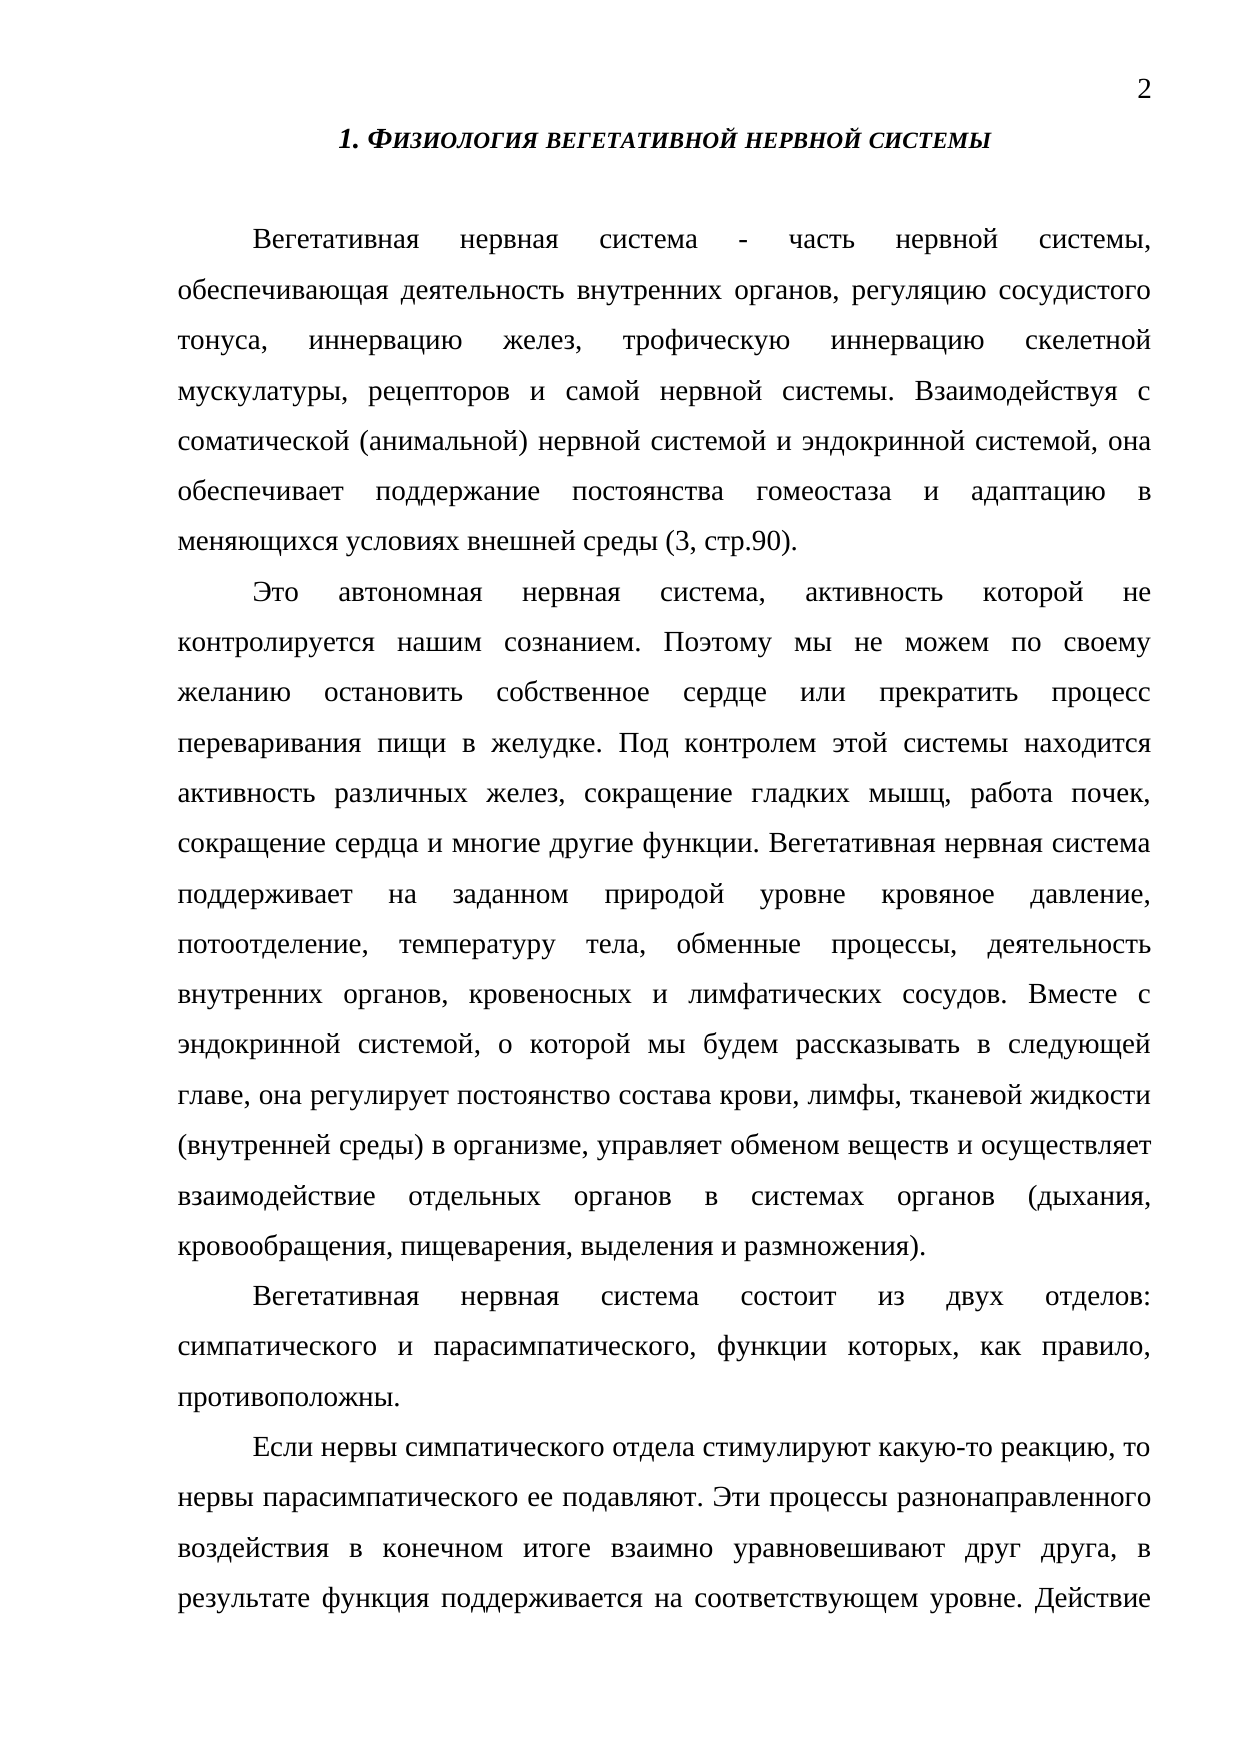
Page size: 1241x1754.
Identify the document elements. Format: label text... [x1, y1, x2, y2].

text Это автономная нервная система, активность которой не контролируется нашим сознанием. Поэтому мы не можем по своему желанию остановить собственное сердце или прекратить процесс переваривания пищи в желудке. Под контролем этой системы находится активность различных желез, сокращение гладких мышц, работа почек, сокращение сердца и многие другие функции. Вегетативная нервная система поддерживает на заданном природой уровне кровяное давление, потоотделение, температуру тела, обменные процессы, деятельность внутренних органов, кровеносных и лимфатических сосудов. Вместе с эндокринной системой, о которой мы будем рассказывать в следующей главе, она регулирует постоянство состава крови, лимфы, тканевой жидкости (внутренней среды) в организме, управляет обменом веществ и осуществляет взаимодействие отдельных органов в системах органов (дыхания, кровообращения, пищеварения, выделения и размножения). [177, 574, 1152, 1261]
text Вегетативная нервная система состоит из двух отделов: симпатического и парасимпатического, функции которых, как правило, противоположны. [177, 1278, 1152, 1412]
subtitle 1. Физиология вегетативной нервной системы [177, 121, 1152, 154]
text Вегетативная нервная система - часть нервной системы, обеспечивающая деятельность внутренних органов, регуляцию сосудистого тонуса, иннервацию желез, трофическую иннервацию скелетной мускулатуры, рецепторов и самой нервной системы. Взаимодействуя с соматической (анимальной) нервной системой и эндокринной системой, она обеспечивает поддержание постоянства гомеостаза и адаптацию в меняющихся условиях внешней среды (3, стр.90). [177, 222, 1152, 557]
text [177, 1429, 1152, 1614]
